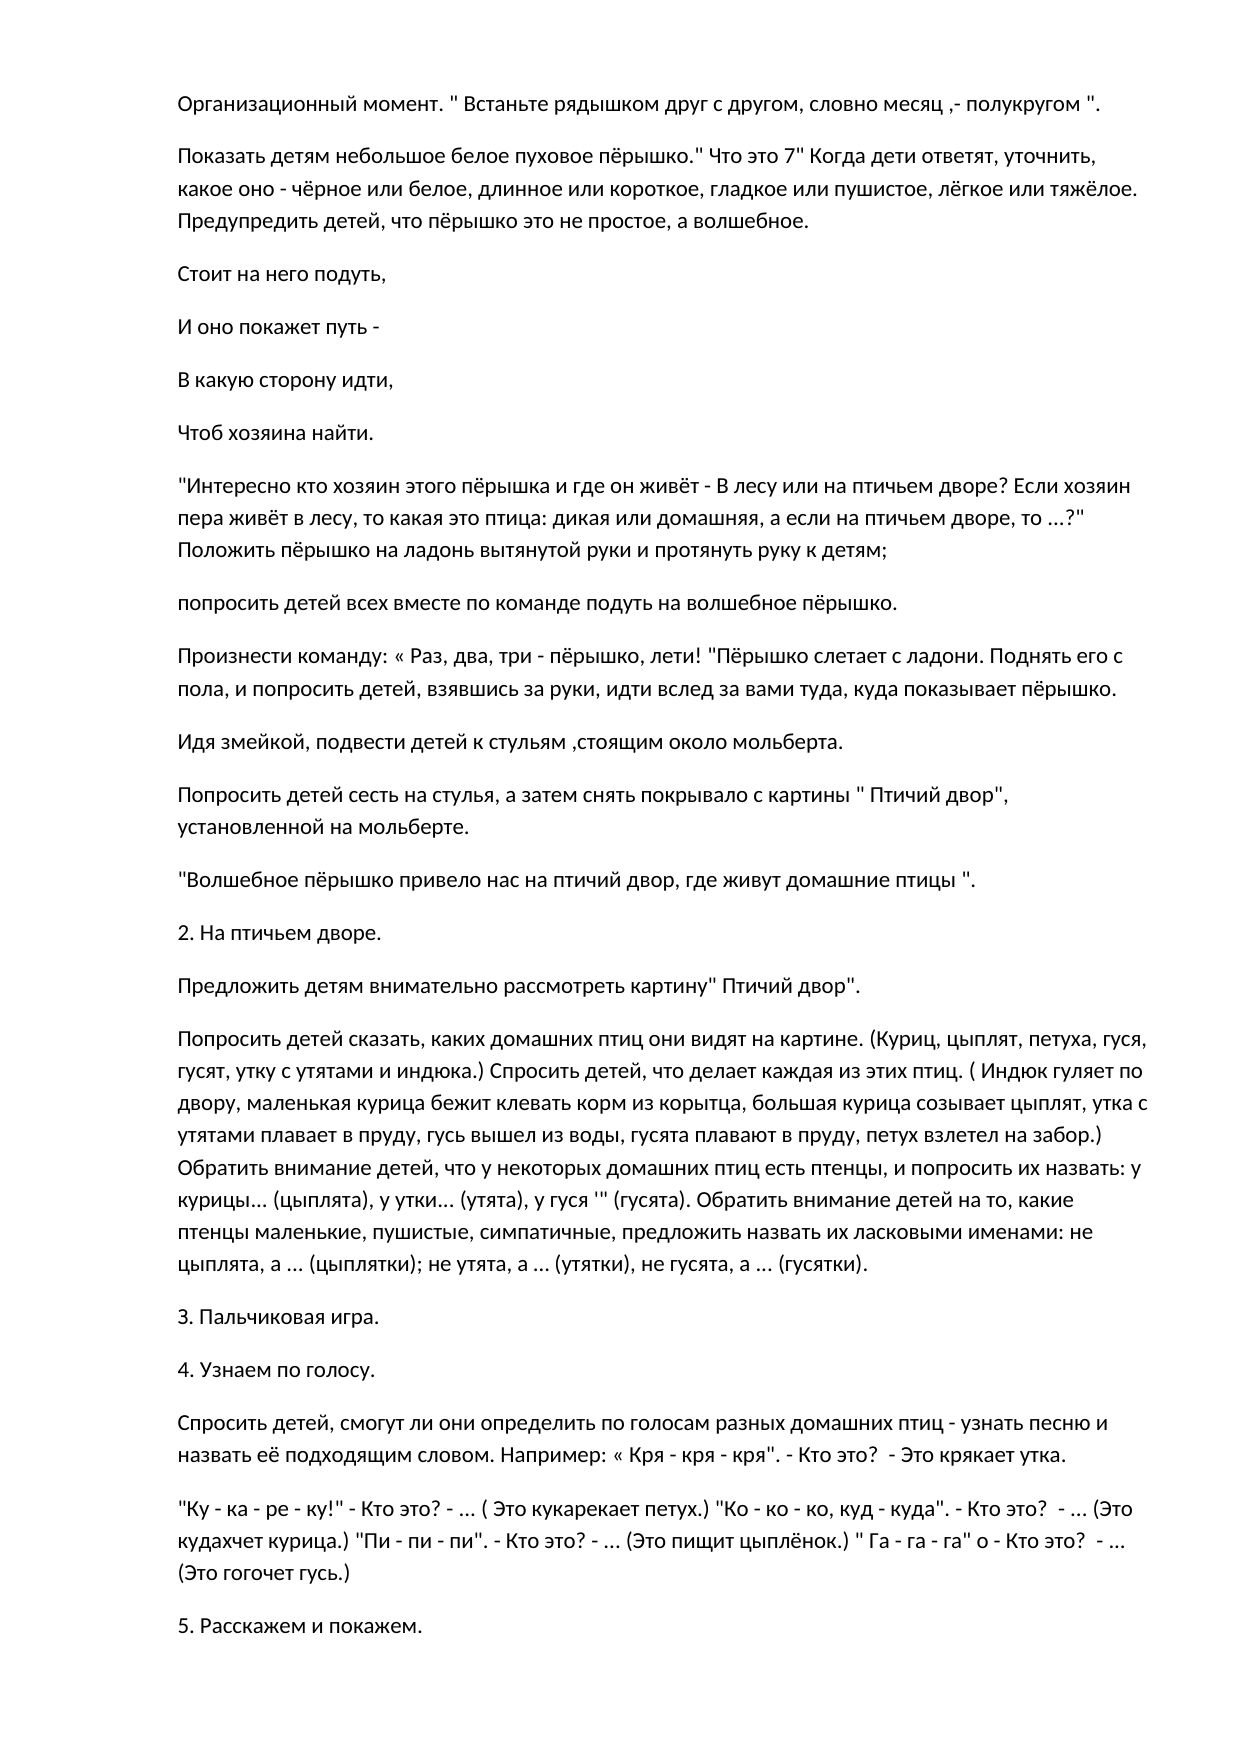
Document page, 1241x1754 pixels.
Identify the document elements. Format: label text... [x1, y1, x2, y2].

text И оно покажет путь - [177, 312, 1152, 340]
text попросить детей всех вместе по команде подуть на волшебное пёрышко. [177, 588, 1152, 617]
text 5. Расскажем и покажем. [177, 1611, 1152, 1639]
text 2. На птичьем дворе. [177, 918, 1152, 946]
text "Волшебное пёрышко привело нас на птичий двор, где живут домашние птицы ". [177, 865, 1152, 893]
text Чтоб хозяина найти. [177, 418, 1152, 446]
text Стоит на него подуть, [177, 259, 1152, 287]
text Попросить детей сказать, каких домашних птиц они видят на картине. (Куриц, цыплят, петуха, гуся, гусят, утку с утятами и индюка.) Спросить детей, что делает каждая из этих птиц. ( Индюк гуляет по двору, маленькая курица бежит клевать корм из корытца, большая курица созывает цыплят, утка с утятами плавает в пруду, гусь вышел из воды, гусята плавают в пруду, петух взлетел на забор.) Обратить внимание детей, что у некоторых домашних птиц есть птенцы, и попросить их назвать: у курицы... (цыплята), у утки... (утята), у гуся '" (гусята). Обратить внимание детей на то, какие птенцы маленькие, пушистые, симпатичные, предложить назвать их ласковыми именами: не цыплята, а ... (цыплятки); не утята, а … (утятки), не гусята, а ... (гусятки). [177, 1024, 1152, 1277]
text "Ку - ка - ре - ку!" - Кто это? - ... ( Это кукарекает петух.) "Ко - ко - ко, куд - куда". - Кто это? - ... (Это кудахчет курица.) "Пи - пи - пи". - Кто это? - ... (Это пищит цыплёнок.) " Га - га - га" о - Кто это? - ... (Это гогочет гусь.) [177, 1494, 1152, 1586]
text 4. Узнаем по голосу. [177, 1355, 1152, 1383]
text Организационный момент. " Встаньте рядышком друг с другом, словно месяц ,- полукругом ". [177, 89, 1152, 117]
text Спросить детей, смогут ли они определить по голосам разных домашних птиц - узнать песню и назвать её подходящим словом. Например: « Кря - кря - кря". - Кто это? - Это крякает утка. [177, 1408, 1152, 1469]
text Предложить детям внимательно рассмотреть картину" Птичий двор". [177, 971, 1152, 999]
text Попросить детей сесть на стулья, а затем снять покрывало с картины " Птичий двор", установленной на мольберте. [177, 780, 1152, 840]
text В какую сторону идти, [177, 365, 1152, 393]
text "Интересно кто хозяин этого пёрышка и где он живёт - В лесу или на птичьем дворе? Если хозяин пера живёт в лесу, то какая это птица: дикая или домашняя, а если на птичьем дворе, то ...?" Положить пёрышко на ладонь вытянутой руки и протянуть руку к детям; [177, 471, 1152, 563]
text Показать детям небольшое белое пуховое пёрышко." Что это 7" Когда дети ответят, уточнить, какое оно - чёрное или белое, длинное или короткое, гладкое или пушистое, лёгкое или тяжёлое. Предупредить детей, что пёрышко это не простое, а волшебное. [177, 142, 1152, 234]
text Произнести команду: « Раз, два, три - пёрышко, лети! "Пёрышко слетает с ладони. Поднять его с пола, и попросить детей, взявшись за руки, идти вслед за вами туда, куда показывает пёрышко. [177, 642, 1152, 702]
text Идя змейкой, подвести детей к стульям ,стоящим около мольберта. [177, 727, 1152, 755]
text З. Пальчиковая игра. [177, 1302, 1152, 1330]
